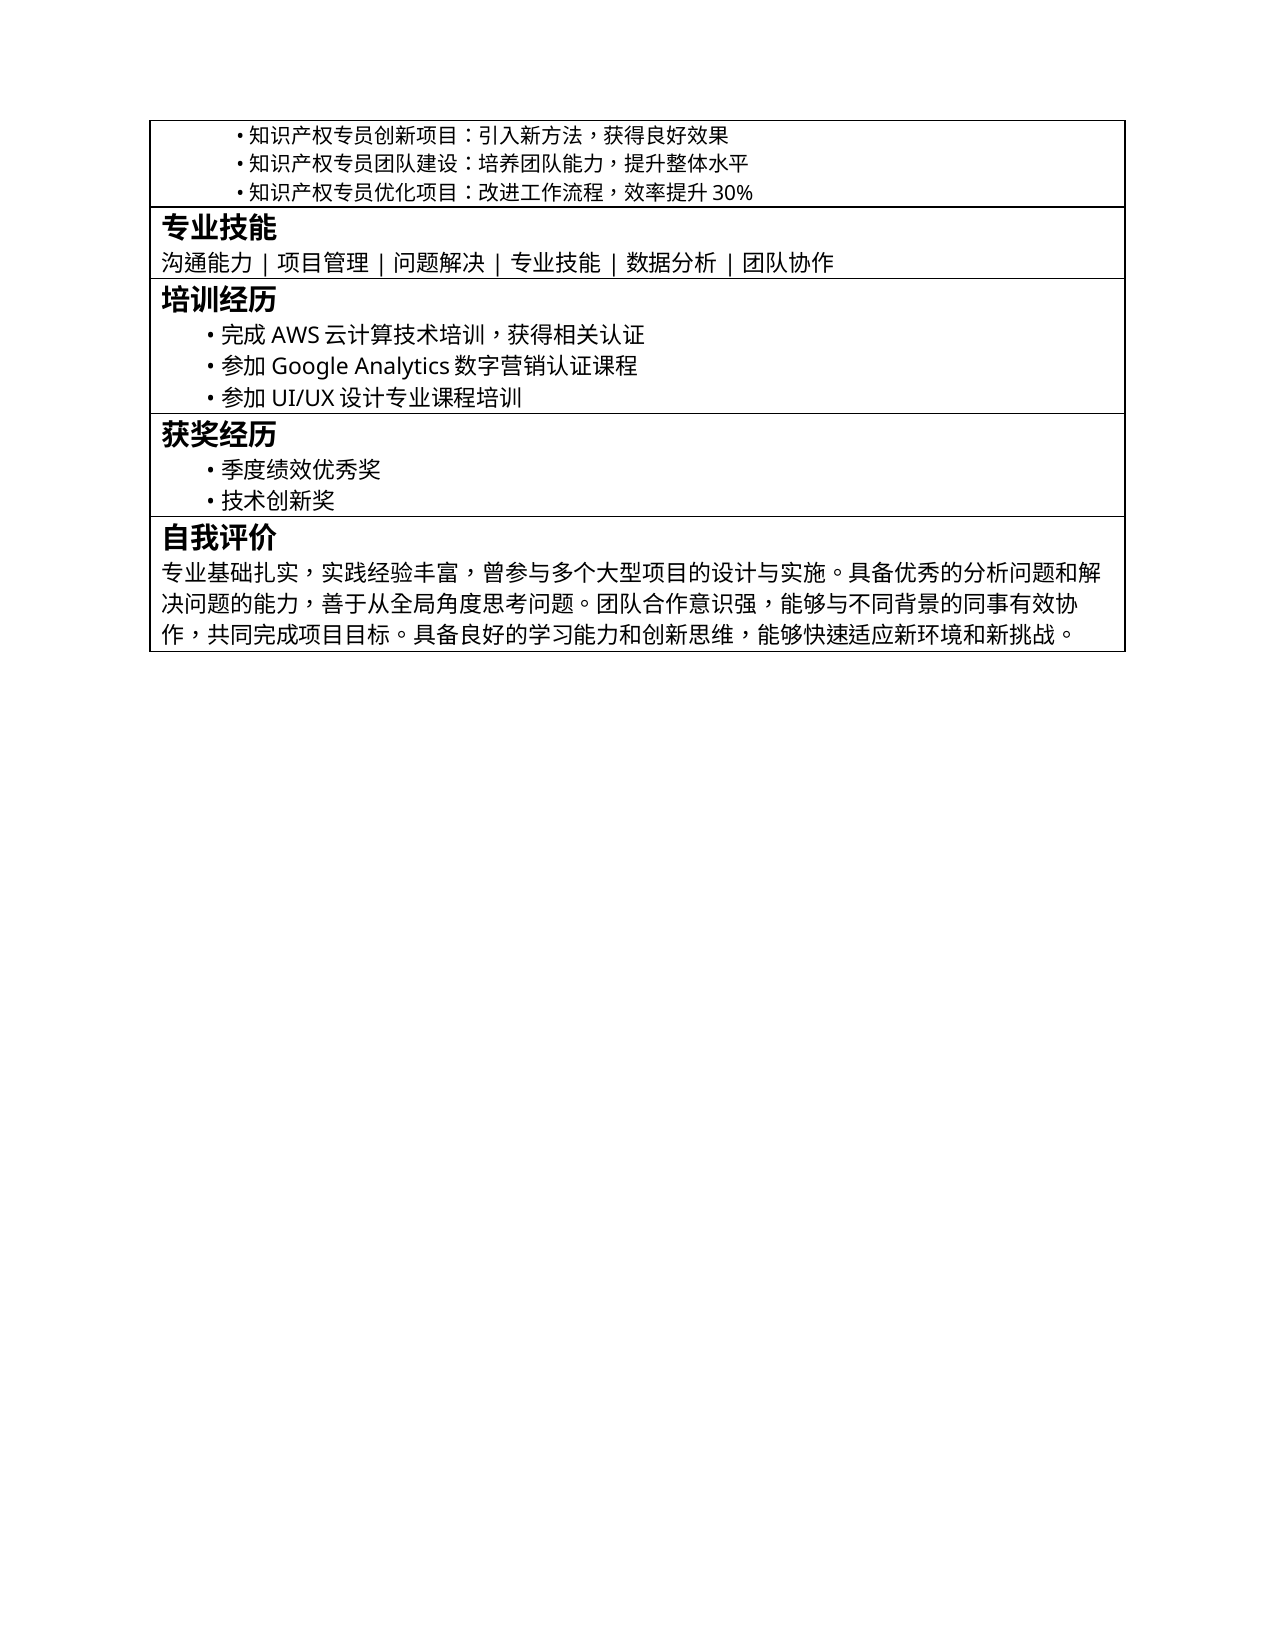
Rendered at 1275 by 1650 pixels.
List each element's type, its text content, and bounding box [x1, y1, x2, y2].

table_cell 培训经历 • 完成AWS云计算技术培训，获得相关认证 • 参加Google Analytics数字营销认证课程 • 参加UI/UX设计专业课程培训 [151, 279, 1124, 413]
table_cell 专业技能 沟通能力 | 项目管理 | 问题解决 | 专业技能 | 数据分析 | 团队协作 [151, 208, 1124, 278]
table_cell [151, 121, 1124, 206]
table_cell 自我评价 专业基础扎实，实践经验丰富，曾参与多个大型项目的设计与实施。具备优秀的分析问题和解决问题的能力，善于从全局角度思考问题。团队合作意识强，能够与不同背景的同事有效协作，共同完成项目目标。具备良好的学习能力和创新思维，能够快速适应新环境和新挑战。 [151, 517, 1124, 651]
table_cell 获奖经历 • 季度绩效优秀奖 • 技术创新奖 [151, 414, 1124, 516]
